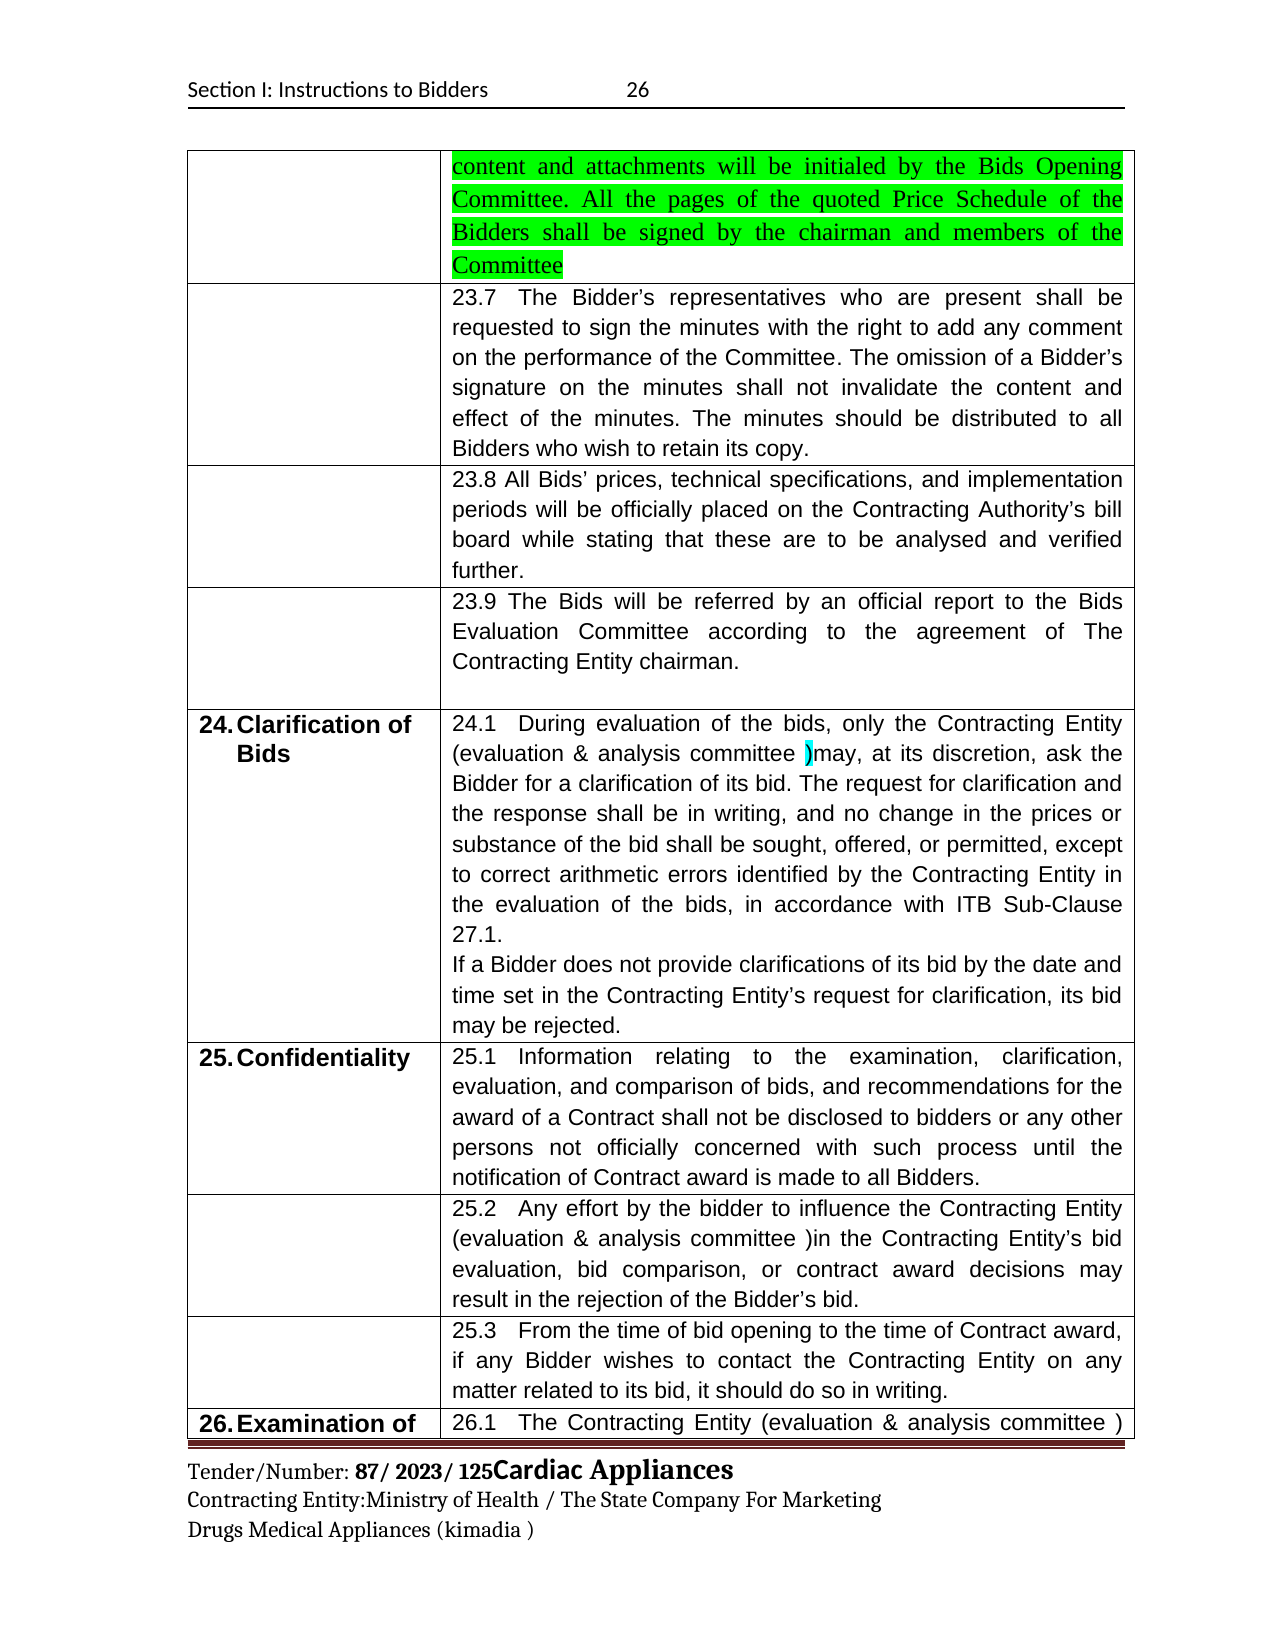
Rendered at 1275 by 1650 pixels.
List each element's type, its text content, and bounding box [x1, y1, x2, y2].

table_cell [188, 151, 440, 283]
table_cell 25.2 Any effort by the bidder to influence the Contracting Entity (evaluation & analysis committee )in the Contracting Entity’s bid evaluation, bid comparison, or contract award decisions may result in the rejection of the Bidder’s bid. [441, 1195, 1134, 1316]
table_cell [188, 284, 440, 465]
table_cell 23.7 The Bidder’s representatives who are present shall be requested to sign the minutes with the right to add any comment on the performance of the Committee. The omission of a Bidder’s signature on the minutes shall not invalidate the content and effect of the minutes. The minutes should be distributed to all Bidders who wish to retain its copy. [441, 284, 1134, 465]
table_cell 25.1 Information relating to the examination, clarification, evaluation, and comparison of bids, and recommendations for the award of a Contract shall not be disclosed to bidders or any other persons not officially concerned with such process until the notification of Contract award is made to all Bidders. [441, 1043, 1134, 1194]
table_cell 24. Clarification of Bids [188, 710, 440, 1042]
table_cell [188, 1409, 440, 1437]
table_cell 25. Confidentiality [188, 1043, 440, 1194]
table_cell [441, 151, 1134, 283]
table_cell [188, 1195, 440, 1316]
table_cell [188, 588, 440, 709]
table_cell 24.1 During evaluation of the bids, only the Contracting Entity (evaluation & analysis committee )may, at its discretion, ask the Bidder for a clarification of its bid. The request for clarification and the response shall be in writing, and no change in the prices or substance of the bid shall be sought, offered, or permitted, except to correct arithmetic errors identified by the Contracting Entity in the evaluation of the bids, in accordance with ITB Sub-Clause 27.1. If a Bidder does not provide clarifications of its bid by the date and time set in the Contracting Entity’s request for clarification, its bid may be rejected. [441, 710, 1134, 1042]
table_cell [188, 1317, 440, 1408]
table_cell 23.9 The Bids will be referred by an official report to the Bids Evaluation Committee according to the agreement of The Contracting Entity chairman. [441, 588, 1134, 709]
table_cell 23.8 All Bids’ prices, technical specifications, and implementation periods will be officially placed on the Contracting Authority’s bill board while stating that these are to be analysed and verified further. [441, 466, 1134, 587]
table_cell [188, 466, 440, 587]
table_cell 25.3 From the time of bid opening to the time of Contract award, if any Bidder wishes to contact the Contracting Entity on any matter related to its bid, it should do so in writing. [441, 1317, 1134, 1408]
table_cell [441, 1409, 1134, 1437]
